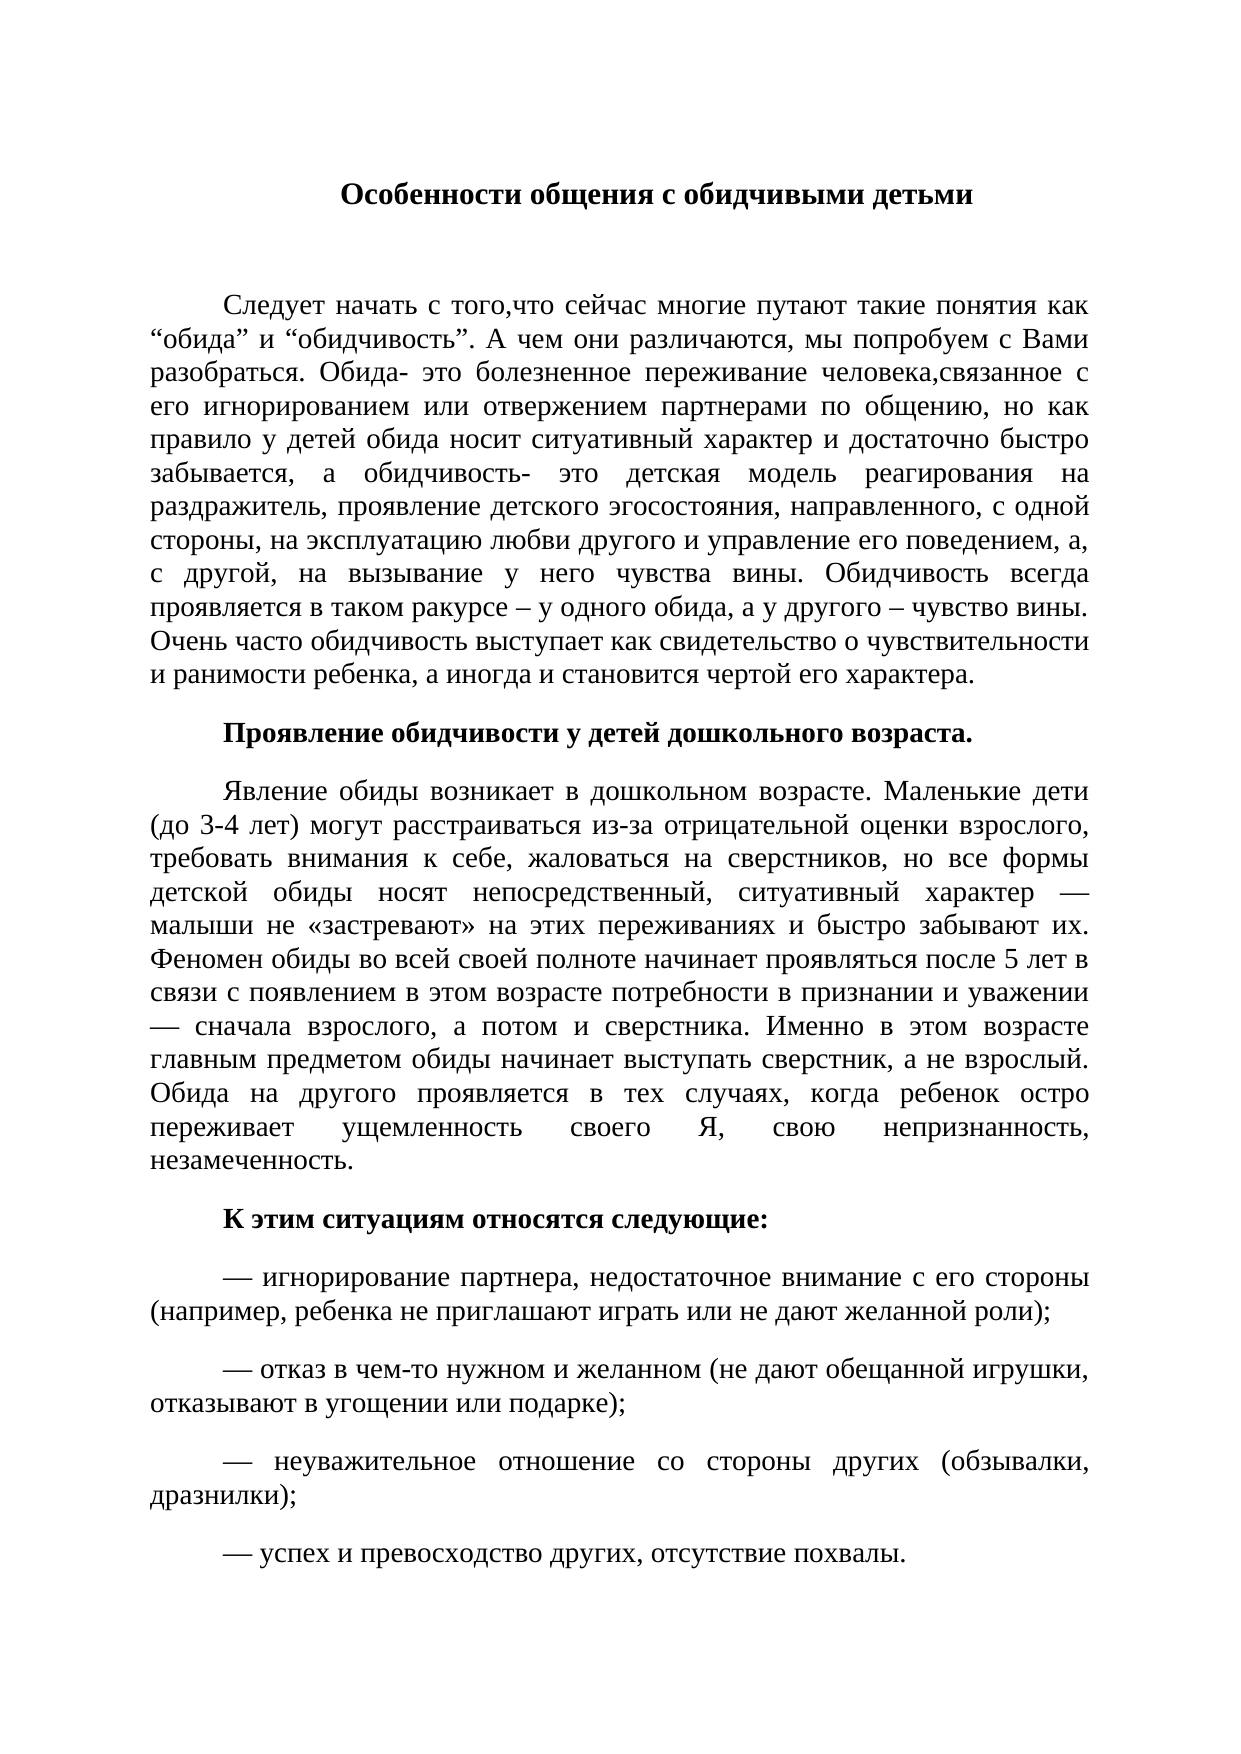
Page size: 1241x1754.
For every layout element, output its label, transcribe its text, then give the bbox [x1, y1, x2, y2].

text К этим ситуациям относятся следующие: [150, 1201, 1090, 1234]
text — игнорирование партнера, недостаточное внимание с его стороны (например, ребенка не приглашают играть или не дают желанной роли); [150, 1259, 1090, 1326]
text Следует начать с того,что сейчас многие путают такие понятия как “обида” и “обидчивость”. А чем они различаются, мы попробуем с Вами разобраться. Обида- это болезненное переживание человека,связанное с его игнорированием или отвержением партнерами по общению, но как правило у детей обида носит ситуативный характер и достаточно быстро забывается, а обидчивость- это детская модель реагирования на раздражитель, проявление детского эгосостояния, направленного, с одной стороны, на эксплуатацию любви другого и управление его поведением, а, с другой, на вызывание у него чувства вины. Обидчивость всегда проявляется в таком ракурсе – у одного обида, а у другого – чувство вины. Очень часто обидчивость выступает как свидетельство о чувствительности и ранимости ребенка, а иногда и становится чертой его характера. [150, 287, 1090, 690]
text — отказ в чем-то нужном и желанном (не дают обещанной игрушки, отказывают в угощении или подарке); [150, 1351, 1090, 1418]
text Проявление обидчивости у детей дошкольного возраста. [150, 715, 1090, 748]
text — неуважительное отношение со стороны других (обзывалки, дразнилки); [150, 1443, 1090, 1511]
text Особенности общения с обидчивыми детьми [150, 175, 1090, 211]
text Явление обиды возникает в дошкольном возрасте. Маленькие дети (до 3-4 лет) могут расстраиваться из-за отрицательной оценки взрослого, требовать внимания к себе, жаловаться на сверстников, но все формы детской обиды носят непосредственный, ситуативный характер — малыши не «застревают» на этих переживаниях и быстро забывают их. Феномен обиды во всей своей полноте начинает проявляться после 5 лет в связи с появлением в этом возрасте потребности в признании и уважении — сначала взрослого, а потом и сверстника. Именно в этом возрасте главным предметом обиды начинает выступать сверстник, а не взрослый. Обида на другого проявляется в тех случаях, когда ребенок остро переживает ущемленность своего Я, свою непризнанность, незамеченность. [150, 773, 1090, 1176]
text — успех и превосходство других, отсутствие похвалы. [150, 1536, 1090, 1569]
